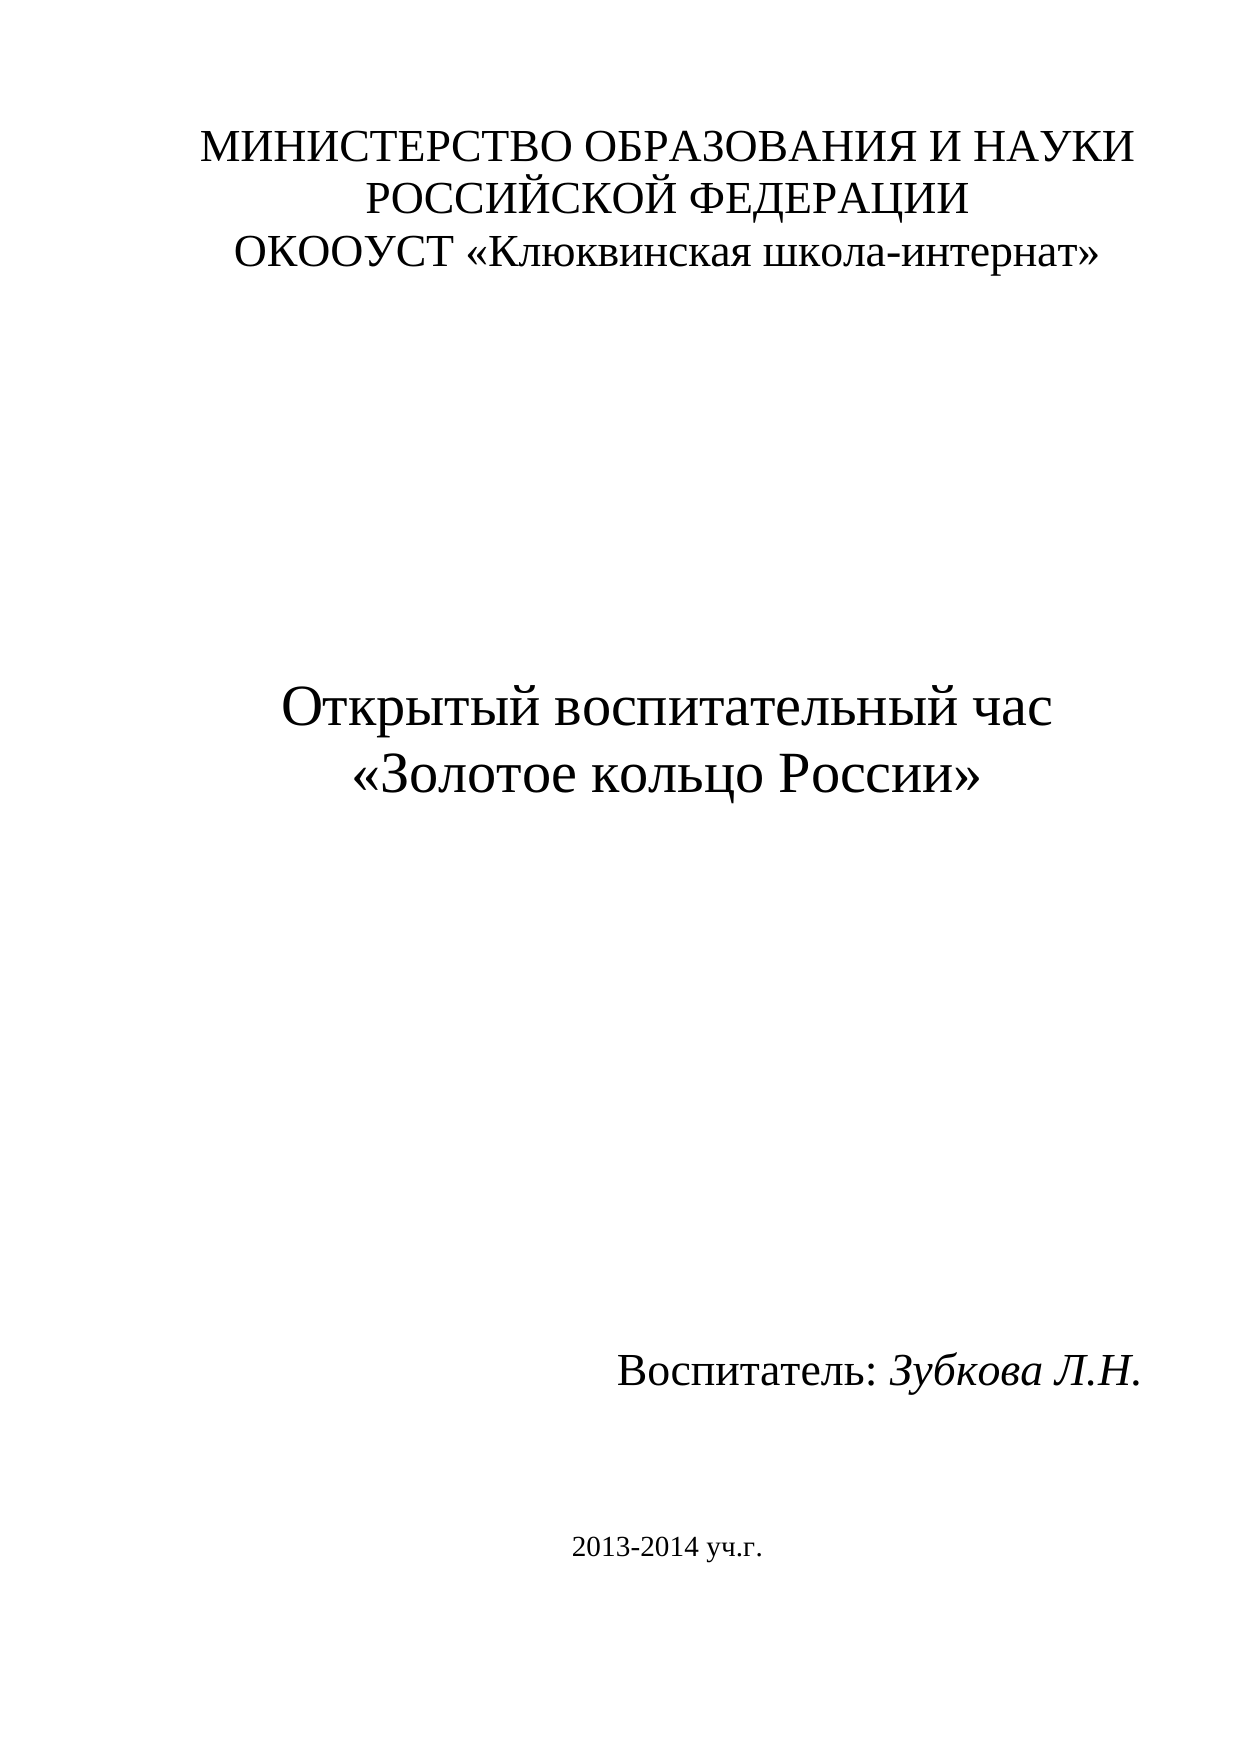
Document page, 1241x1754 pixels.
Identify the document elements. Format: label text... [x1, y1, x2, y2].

text МИНИСТЕРСТВО ОБРАЗОВАНИЯ И НАУКИ РОССИЙСКОЙ ФЕДЕРАЦИИ ОКООУСТ «Клюквинская школа-интернат» [192, 118, 1142, 276]
text 2013-2014 уч.г. [192, 1529, 1142, 1607]
text Воспитатель: Зубкова Л.H. [192, 1342, 1142, 1395]
text Открытый воспитательный час «Золотое кольцо России» [192, 671, 1142, 805]
